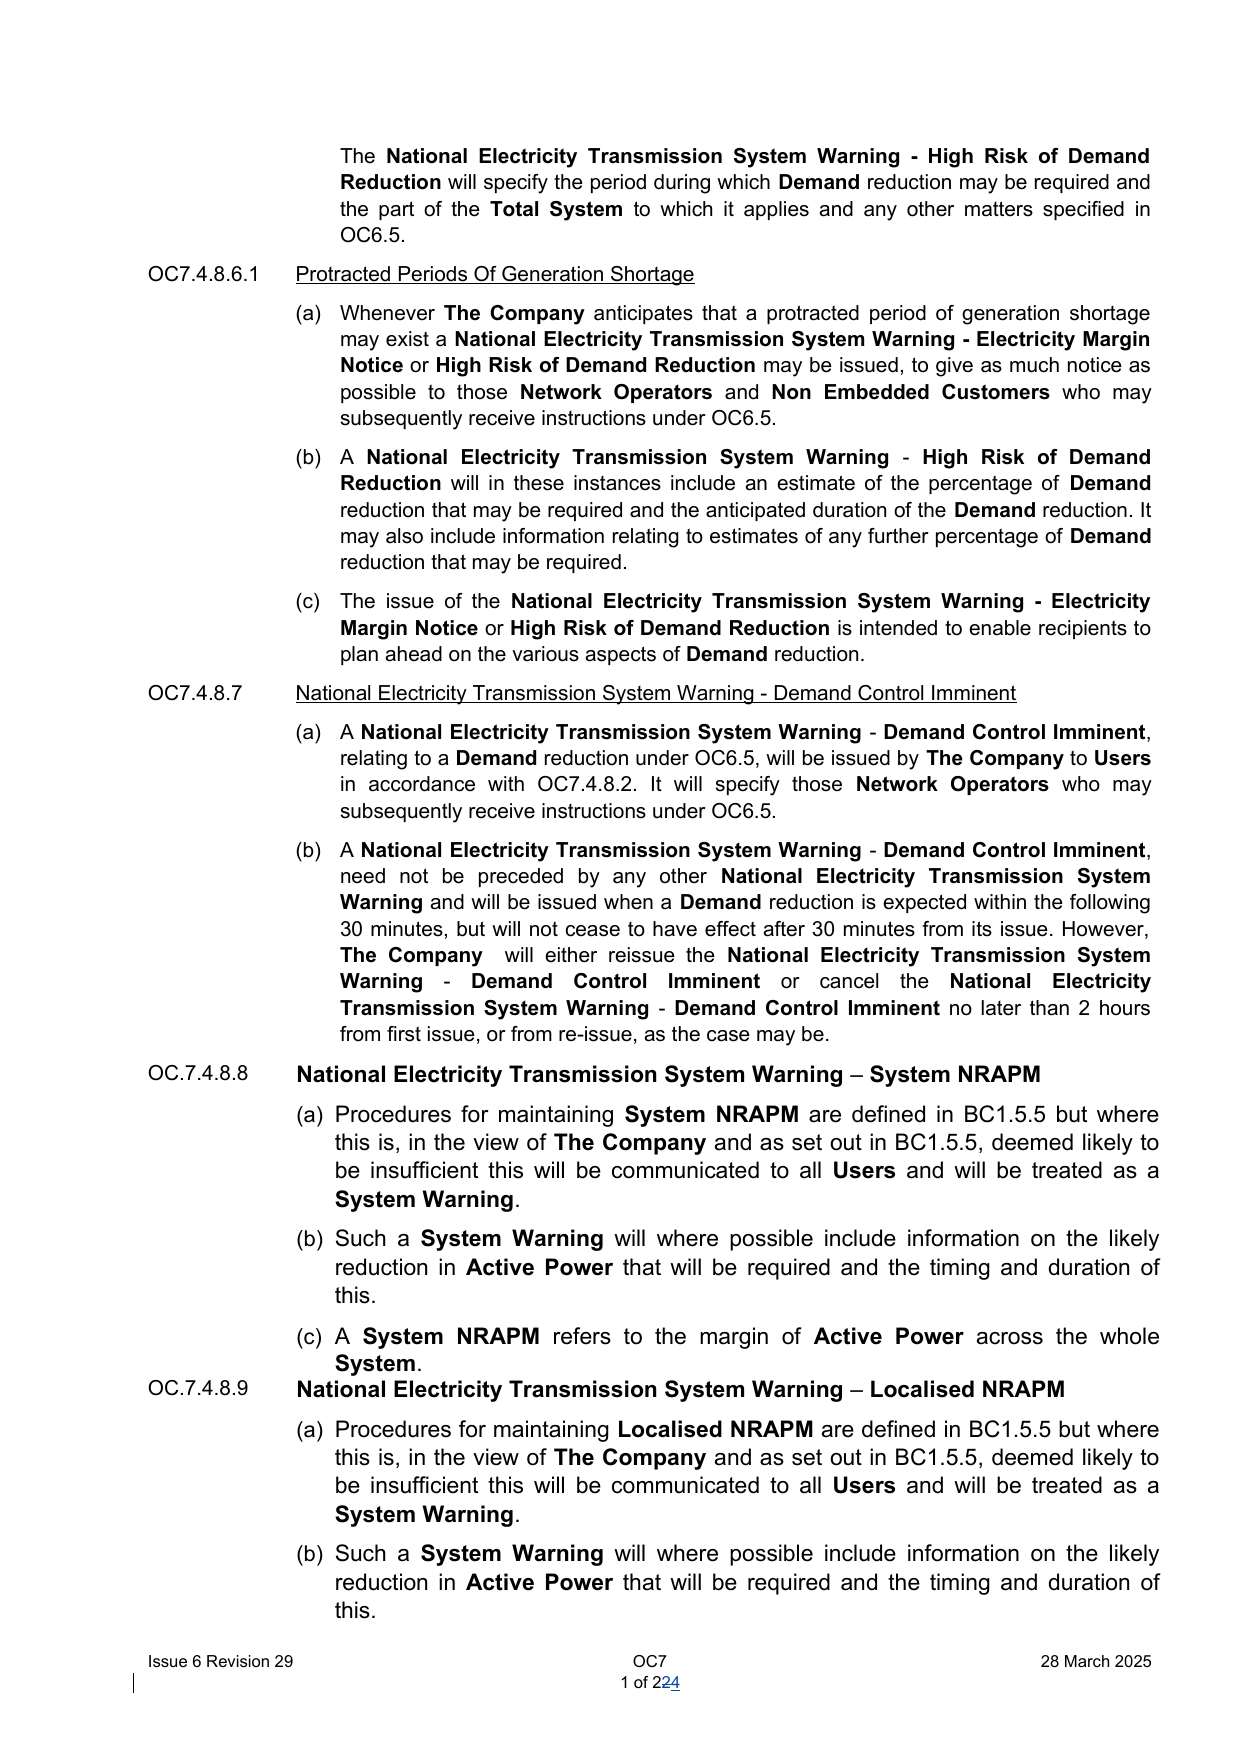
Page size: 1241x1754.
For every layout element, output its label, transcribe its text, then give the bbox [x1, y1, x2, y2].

text (c) The issue of the National Electricity Transmission System Warning - Electricity Margin Notice or High Risk of Demand Reduction is intended to enable recipients to plan ahead on the various aspects of Demand reduction. [295, 589, 1152, 666]
text OC7.4.8.6.1 Protracted Periods Of Generation Shortage [148, 262, 1152, 286]
text (a) A National Electricity Transmission System Warning - Demand Control Imminent, relating to a Demand reduction under OC6.5, will be issued by The Company to Users in accordance with OC7.4.8.2. It will specify those Network Operators who may subsequently receive instructions under OC6.5. [295, 719, 1152, 822]
text The National Electricity Transmission System Warning - High Risk of Demand Reduction will specify the period during which Demand reduction may be required and the part of the Total System to which it applies and any other matters specified in OC6.5. [295, 144, 1152, 247]
table_header OC.7.4.8.8 [148, 1061, 296, 1376]
text (b) A National Electricity Transmission System Warning - Demand Control Imminent, need not be preceded by any other National Electricity Transmission System Warning and will be issued when a Demand reduction is expected within the following 30 minutes, but will not cease to have effect after 30 minutes from its issue. However, The Company will either reissue the National Electricity Transmission System Warning - Demand Control Imminent or cancel the National Electricity Transmission System Warning - Demand Control Imminent no later than 2 hours from first issue, or from re-issue, as the case may be. [295, 837, 1152, 1046]
table_header National Electricity Transmission System Warning – System NRAPM Procedures for maintaining System NRAPM are defined in BC1.5.5 but where this is, in the view of The Company and as set out in BC1.5.5, deemed likely to be insufficient this will be communicated to all Users and will be treated as a System Warning. Such a System Warning will where possible include information on the likely reduction in Active Power that will be required and the timing and duration of this. A System NRAPM refers to the margin of Active Power across the whole System. [296, 1061, 1160, 1376]
text OC7.4.8.7 National Electricity Transmission System Warning - Demand Control Imminent [148, 681, 1152, 704]
table_cell OC.7.4.8.9 [148, 1376, 296, 1652]
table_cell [296, 1376, 1160, 1652]
text (b) A National Electricity Transmission System Warning - High Risk of Demand Reduction will in these instances include an estimate of the percentage of Demand reduction that may be required and the anticipated duration of the Demand reduction. It may also include information relating to estimates of any further percentage of Demand reduction that may be required. [295, 445, 1152, 574]
text (a) Whenever The Company anticipates that a protracted period of generation shortage may exist a National Electricity Transmission System Warning - Electricity Margin Notice or High Risk of Demand Reduction may be issued, to give as much notice as possible to those Network Operators and Non Embedded Customers who may subsequently receive instructions under OC6.5. [295, 301, 1152, 430]
